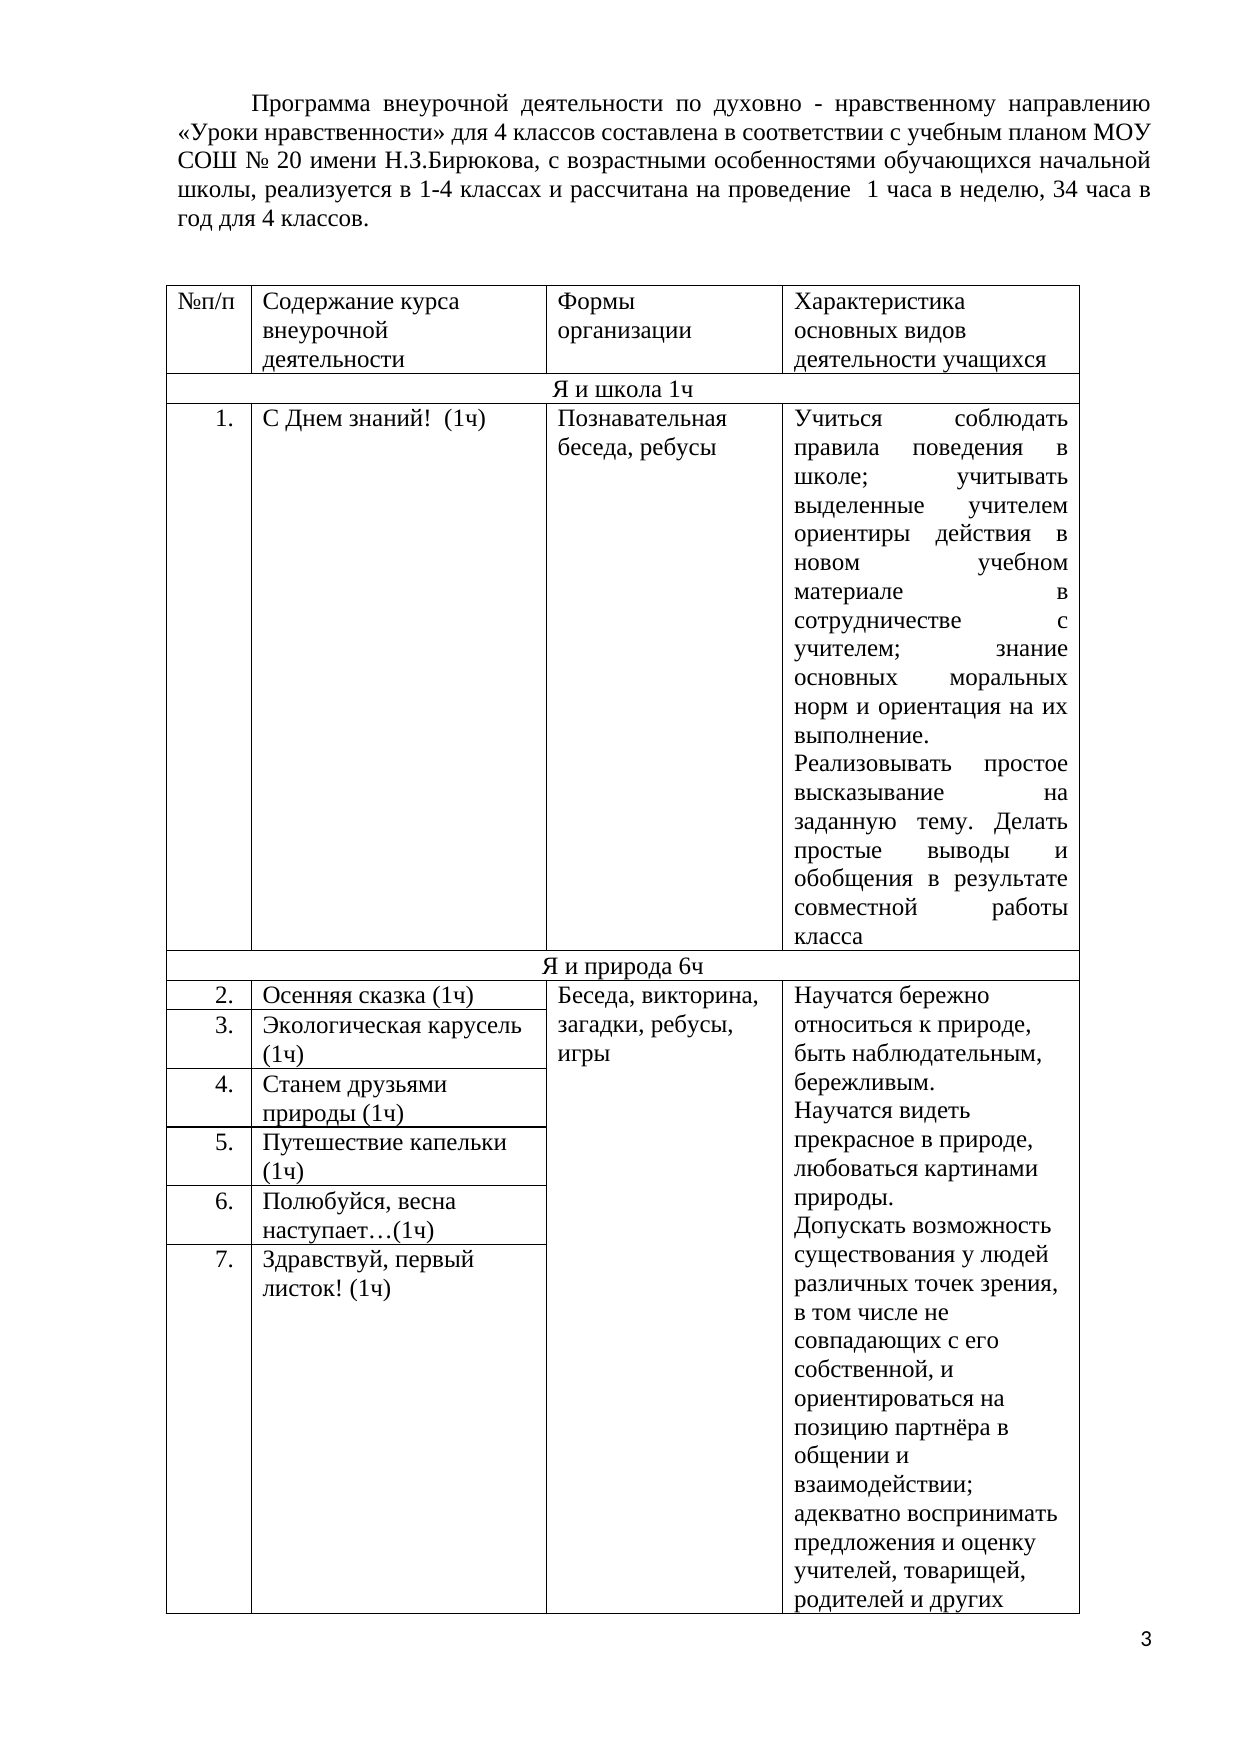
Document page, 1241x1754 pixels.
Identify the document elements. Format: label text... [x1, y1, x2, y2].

table_cell С Днем знаний! (1ч) [252, 404, 546, 950]
table_cell Учиться соблюдать правила поведения в школе; учитывать выделенные учителем ориентиры действия в новом учебном материале в сотрудничестве с учителем; знание основных моральных норм и ориентация на их выполнение. Реализовывать простое высказывание на заданную тему. Делать простые выводы и обобщения в результате совместной работы класса [783, 404, 1079, 950]
table_cell Научатся бережно относиться к природе, быть наблюдательным, бережливым. Научатся видеть прекрасное в природе, любоваться картинами природы. Допускать возможность существования у людей различных точек зрения, в том числе не совпадающих с его собственной, и ориентироваться на позицию партнёра в общении и взаимодействии; адекватно воспринимать предложения и оценку учителей, товарищей, родителей и других людей [783, 981, 1079, 1613]
table_cell [167, 1069, 251, 1126]
table_cell [167, 981, 251, 1009]
table_cell Беседа, викторина, загадки, ребусы, игры [547, 981, 782, 1613]
table_cell [167, 1186, 251, 1243]
table_cell Я и школа 1ч [167, 374, 1079, 402]
table_header Содержание курса внеурочной деятельности [252, 286, 546, 373]
table_cell Познавательная беседа, ребусы [547, 404, 782, 950]
table_cell Я и природа 6ч [167, 951, 1079, 979]
table_cell Осенняя сказка (1ч) [252, 981, 546, 1009]
table_cell [167, 404, 251, 950]
table_cell [167, 1245, 251, 1613]
table_header Характеристика основных видов деятельности учащихся [783, 286, 1079, 373]
table_cell Станем друзьями природы (1ч) [252, 1069, 546, 1126]
table_cell Полюбуйся, весна наступает…(1ч) [252, 1186, 546, 1243]
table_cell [252, 1245, 546, 1613]
table_cell Экологическая карусель (1ч) [252, 1010, 546, 1068]
table_cell [167, 1128, 251, 1185]
table_cell [167, 1010, 251, 1068]
text Программа внеурочной деятельности по духовно - нравственному направлению «Уроки нравственности» для 4 классов составлена в соответствии с учебным планом МОУ СОШ № 20 имени Н.З.Бирюкова, с возрастными особенностями обучающихся начальной школы, реализуется в 1-4 классах и рассчитана на проведение 1 часа в неделю, 34 часа в год для 4 классов. [177, 88, 1152, 232]
table_header №п/п [167, 286, 251, 373]
table_cell Путешествие капельки (1ч) [252, 1128, 546, 1185]
table_header Формы организации [547, 286, 782, 373]
